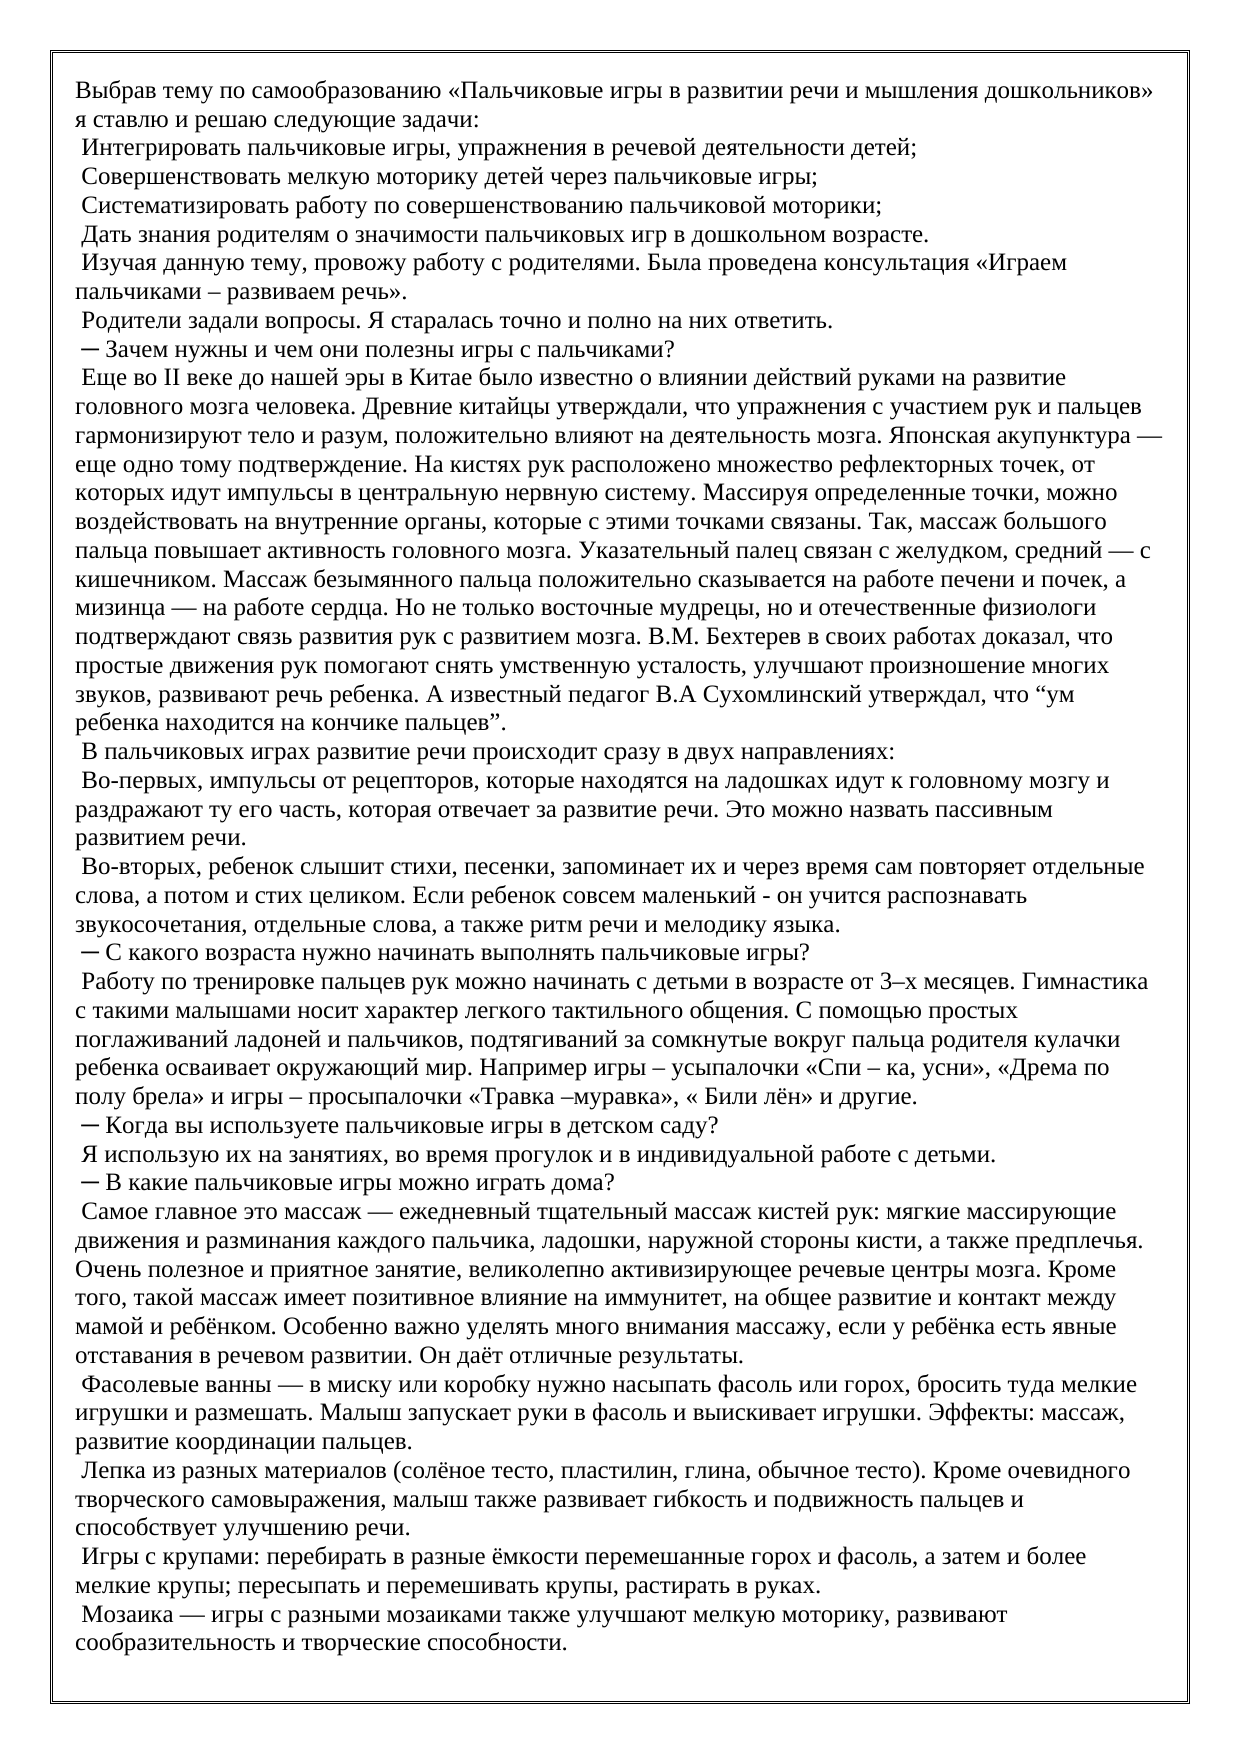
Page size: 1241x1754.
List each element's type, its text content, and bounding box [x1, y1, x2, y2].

text Работу по тренировке пальцев рук можно начинать с детьми в возрасте от 3–х месяцев. Гимнастика с такими малышами носит характер легкого тактильного общения. С помощью простых поглаживаний ладоней и пальчиков, подтягиваний за сомкнутые вокруг пальца родителя кулачки ребенка осваивает окружающий мир. Например игры – усыпалочки «Спи – ка, усни», «Дрема по полу брела» и игры – просыпалочки «Травка –муравка», « Били лён» и другие. [75, 966, 1165, 1110]
text Родители задали вопросы. Я старалась точно и полно на них ответить. [75, 305, 1165, 334]
text ─ Когда вы используете пальчиковые игры в детском саду? [75, 1110, 1165, 1139]
text Фасолевые ванны — в миску или коробку нужно насыпать фасоль или горох, бросить туда мелкие игрушки и размешать. Малыш запускает руки в фасоль и выискивает игрушки. Эффекты: массаж, развитие координации пальцев. [75, 1369, 1165, 1455]
text Интегрировать пальчиковые игры, упражнения в речевой деятельности детей; [75, 132, 1165, 161]
text ─ Зачем нужны и чем они полезны игры с пальчиками? [75, 334, 1165, 362]
text Во-первых, импульсы от рецепторов, которые находятся на ладошках идут к головному мозгу и раздражают ту его часть, которая отвечает за развитие речи. Это можно назвать пассивным развитием речи. [75, 765, 1165, 851]
text Я использую их на занятиях, во время прогулок и в индивидуальной работе с детьми. [75, 1139, 1165, 1167]
text ─ В какие пальчиковые игры можно играть дома? [75, 1167, 1165, 1196]
text Изучая данную тему, провожу работу с родителями. Была проведена консультация «Играем пальчиками – развиваем речь». [75, 247, 1165, 305]
text ─ С какого возраста нужно начинать выполнять пальчиковые игры? [75, 937, 1165, 966]
text Во-вторых, ребенок слышит стихи, песенки, запоминает их и через время сам повторяет отдельные слова, а потом и стих целиком. Если ребенок совсем маленький - он учится распознавать звукосочетания, отдельные слова, а также ритм речи и мелодику языка. [75, 851, 1165, 937]
text Еще во II веке до нашей эры в Китае было известно о влиянии действий руками на развитие головного мозга человека. Древние китайцы утверждали, что упражнения с участием рук и пальцев гармонизируют тело и разум, положительно влияют на деятельность мозга. Японская акупунктура — еще одно тому подтверждение. На кистях рук расположено множество рефлекторных точек, от которых идут импульсы в центральную нервную систему. Массируя определенные точки, можно воздействовать на внутренние органы, которые с этими точками связаны. Так, массаж большого пальца повышает активность головного мозга. Указательный палец связан с желудком, средний — с кишечником. Массаж безымянного пальца положительно сказывается на работе печени и почек, а мизинца — на работе сердца. Но не только восточные мудрецы, но и отечественные физиологи подтверждают связь развития рук с развитием мозга. В.М. Бехтерев в своих работах доказал, что простые движения рук помогают снять умственную усталость, улучшают произношение многих звуков, развивают речь ребенка. А известный педагог В.А Сухомлинский утверждал, что “ум ребенка находится на кончике пальцев”. [75, 362, 1165, 736]
text Совершенствовать мелкую моторику детей через пальчиковые игры; [75, 161, 1165, 190]
text Дать знания родителям о значимости пальчиковых игр в дошкольном возрасте. [75, 219, 1165, 247]
text В пальчиковых играх развитие речи происходит сразу в двух направлениях: [75, 736, 1165, 765]
text Лепка из разных материалов (солёное тесто, пластилин, глина, обычное тесто). Кроме очевидного творческого самовыражения, малыш также развивает гибкость и подвижность пальцев и способствует улучшению речи. [75, 1455, 1165, 1541]
text Систематизировать работу по совершенствованию пальчиковой моторики; [75, 190, 1165, 219]
text Игры с крупами: перебирать в разные ёмкости перемешанные горох и фасоль, а затем и более мелкие крупы; пересыпать и перемешивать крупы, растирать в руках. [75, 1541, 1165, 1599]
text Самое главное это массаж — ежедневный тщательный массаж кистей рук: мягкие массирующие движения и разминания каждого пальчика, ладошки, наружной стороны кисти, а также предплечья. Очень полезное и приятное занятие, великолепно активизирующее речевые центры мозга. Кроме того, такой массаж имеет позитивное влияние на иммунитет, на общее развитие и контакт между мамой и ребёнком. Особенно важно уделять много внимания массажу, если у ребёнка есть явные отставания в речевом развитии. Он даёт отличные результаты. [75, 1196, 1165, 1369]
text Мозаика — игры с разными мозаиками также улучшают мелкую моторику, развивают сообразительность и творческие способности. [75, 1599, 1165, 1656]
text Выбрав тему по самообразованию «Пальчиковые игры в развитии речи и мышления дошкольников» я ставлю и решаю следующие задачи: [75, 75, 1165, 132]
